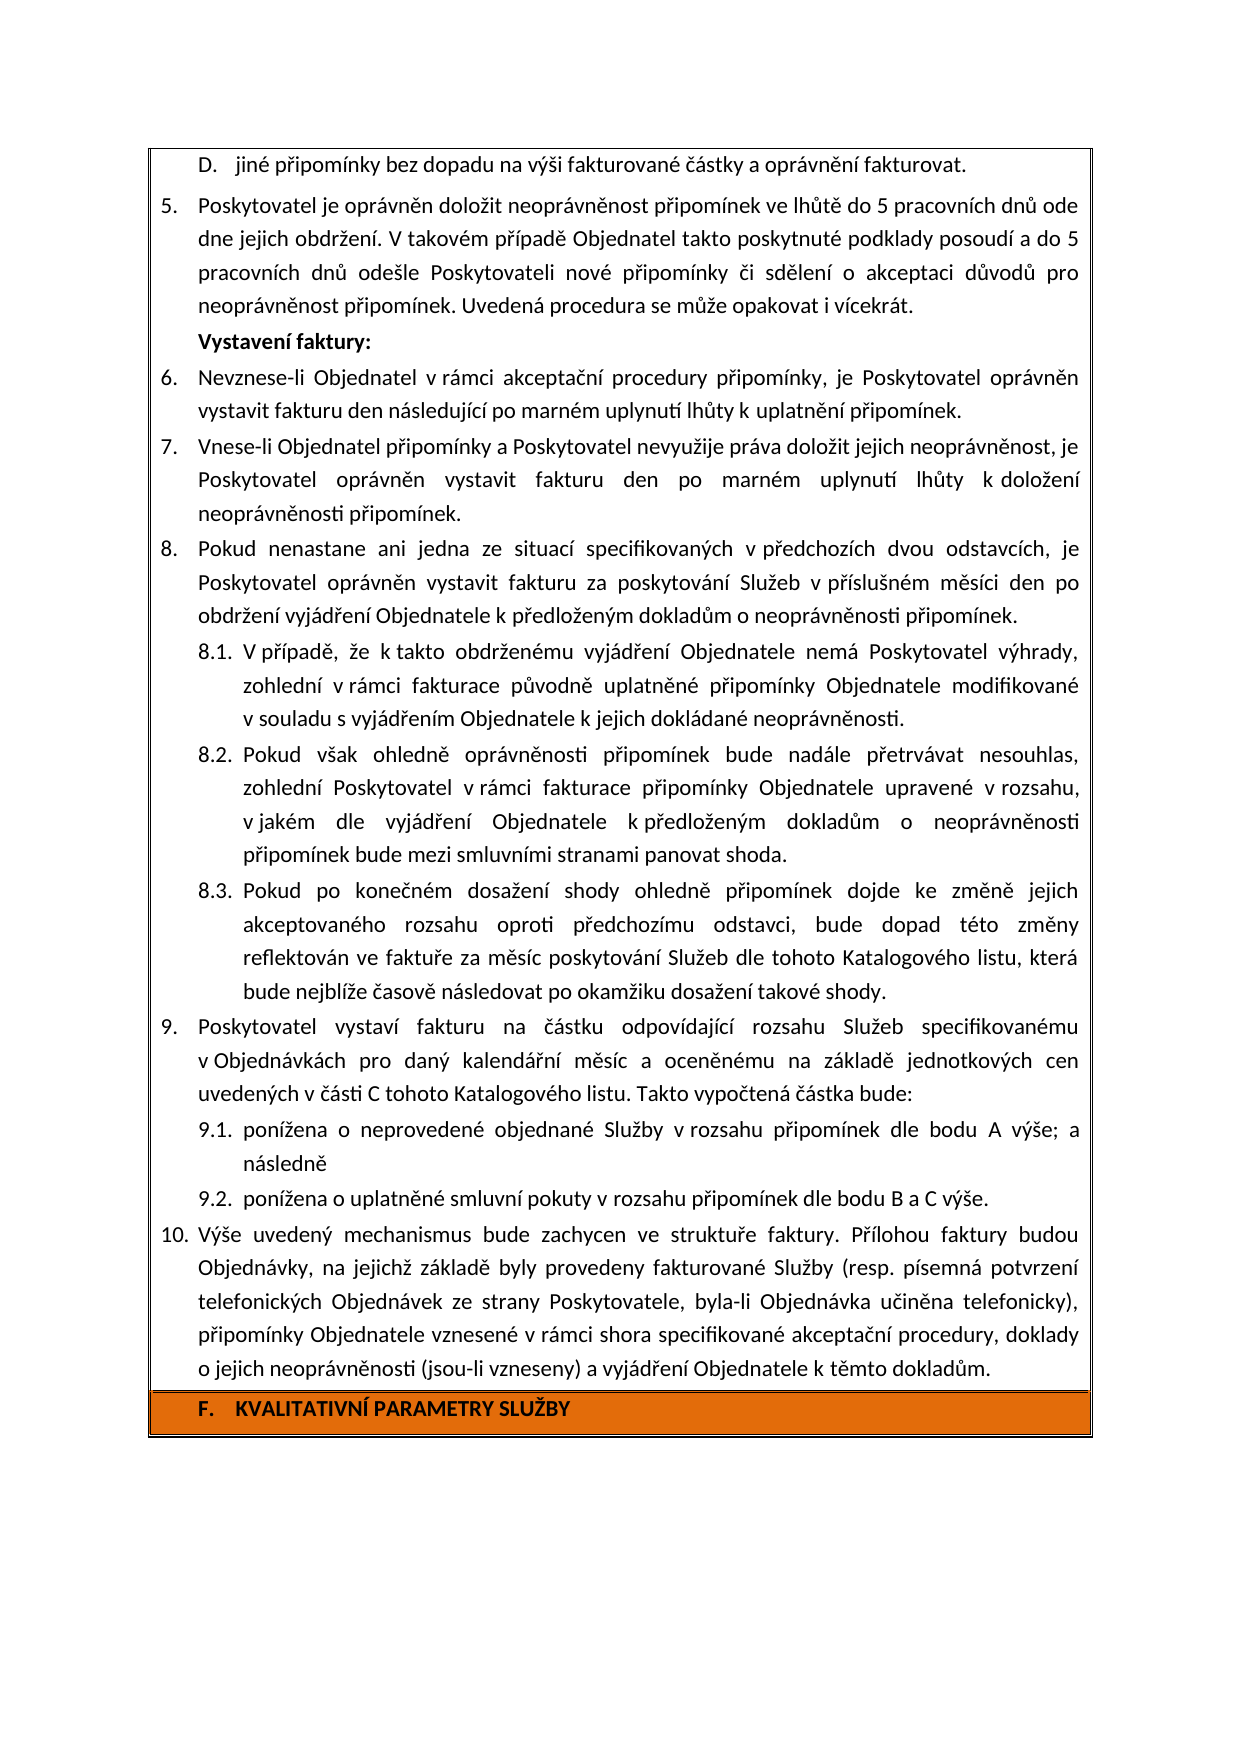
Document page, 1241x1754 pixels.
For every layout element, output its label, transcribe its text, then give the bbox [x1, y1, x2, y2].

table_cell Kvalitativní parametry služby [151, 1390, 1090, 1434]
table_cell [151, 149, 1090, 1389]
